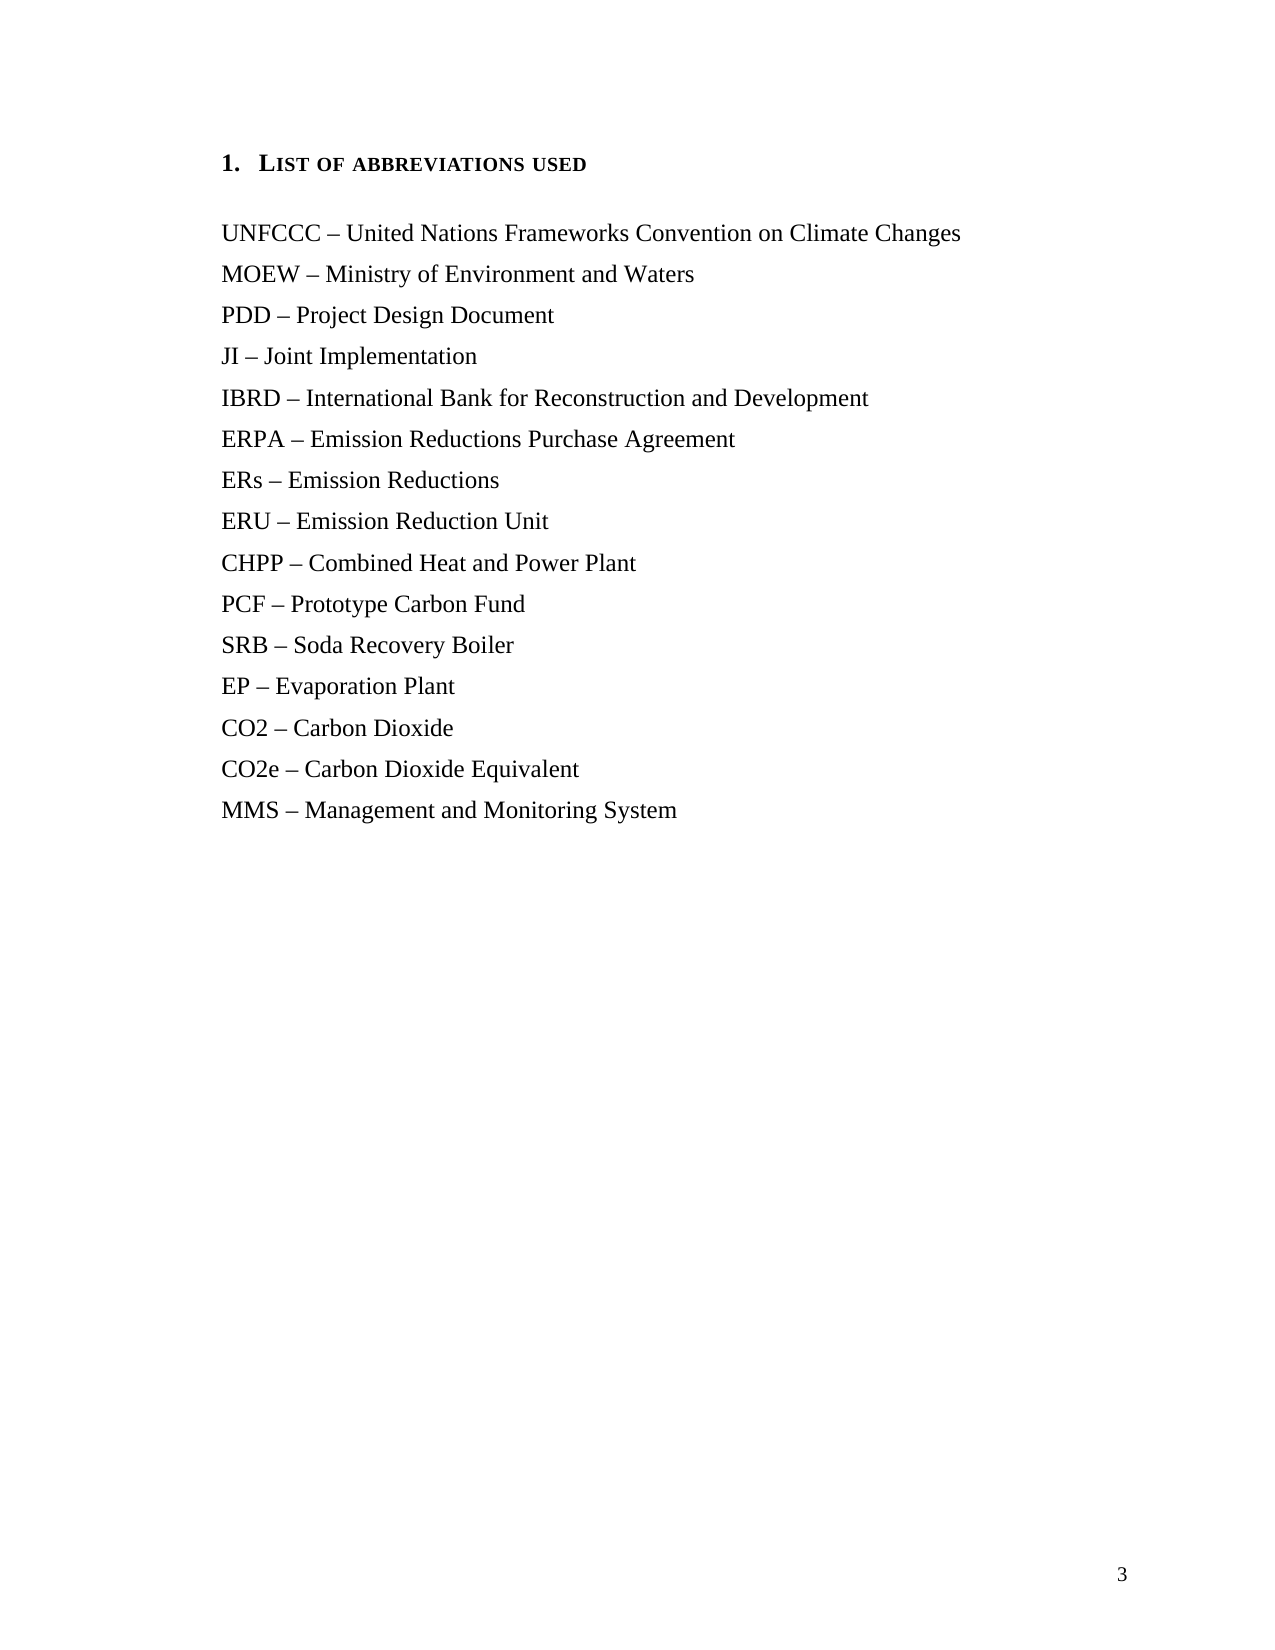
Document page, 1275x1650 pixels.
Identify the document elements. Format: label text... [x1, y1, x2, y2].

text ERPA – Emission Reductions Purchase Agreement [148, 424, 1127, 453]
text PCF – Prototype Carbon Fund [148, 589, 1127, 618]
text IBRD – International Bank for Reconstruction and Development [148, 383, 1127, 411]
text SRB – Soda Recovery Boiler [148, 630, 1127, 659]
text JI – Joint Implementation [148, 341, 1127, 370]
text MMS – Management and Monitoring System [148, 795, 1127, 824]
text CO2 – Carbon Dioxide [148, 713, 1127, 741]
text EP – Evaporation Plant [148, 671, 1127, 700]
text CHPP – Combined Heat and Power Plant [148, 548, 1127, 576]
subtitle List of abbreviations used [221, 148, 1127, 176]
text PDD – Project Design Document [148, 300, 1127, 329]
text MOEW – Ministry of Environment and Waters [148, 259, 1127, 288]
text UNFCCC – United Nations Frameworks Convention on Climate Changes [148, 218, 1127, 246]
text ERs – Emission Reductions [148, 465, 1127, 494]
text CO2e – Carbon Dioxide Equivalent [148, 754, 1127, 783]
text ERU – Emission Reduction Unit [148, 506, 1127, 535]
